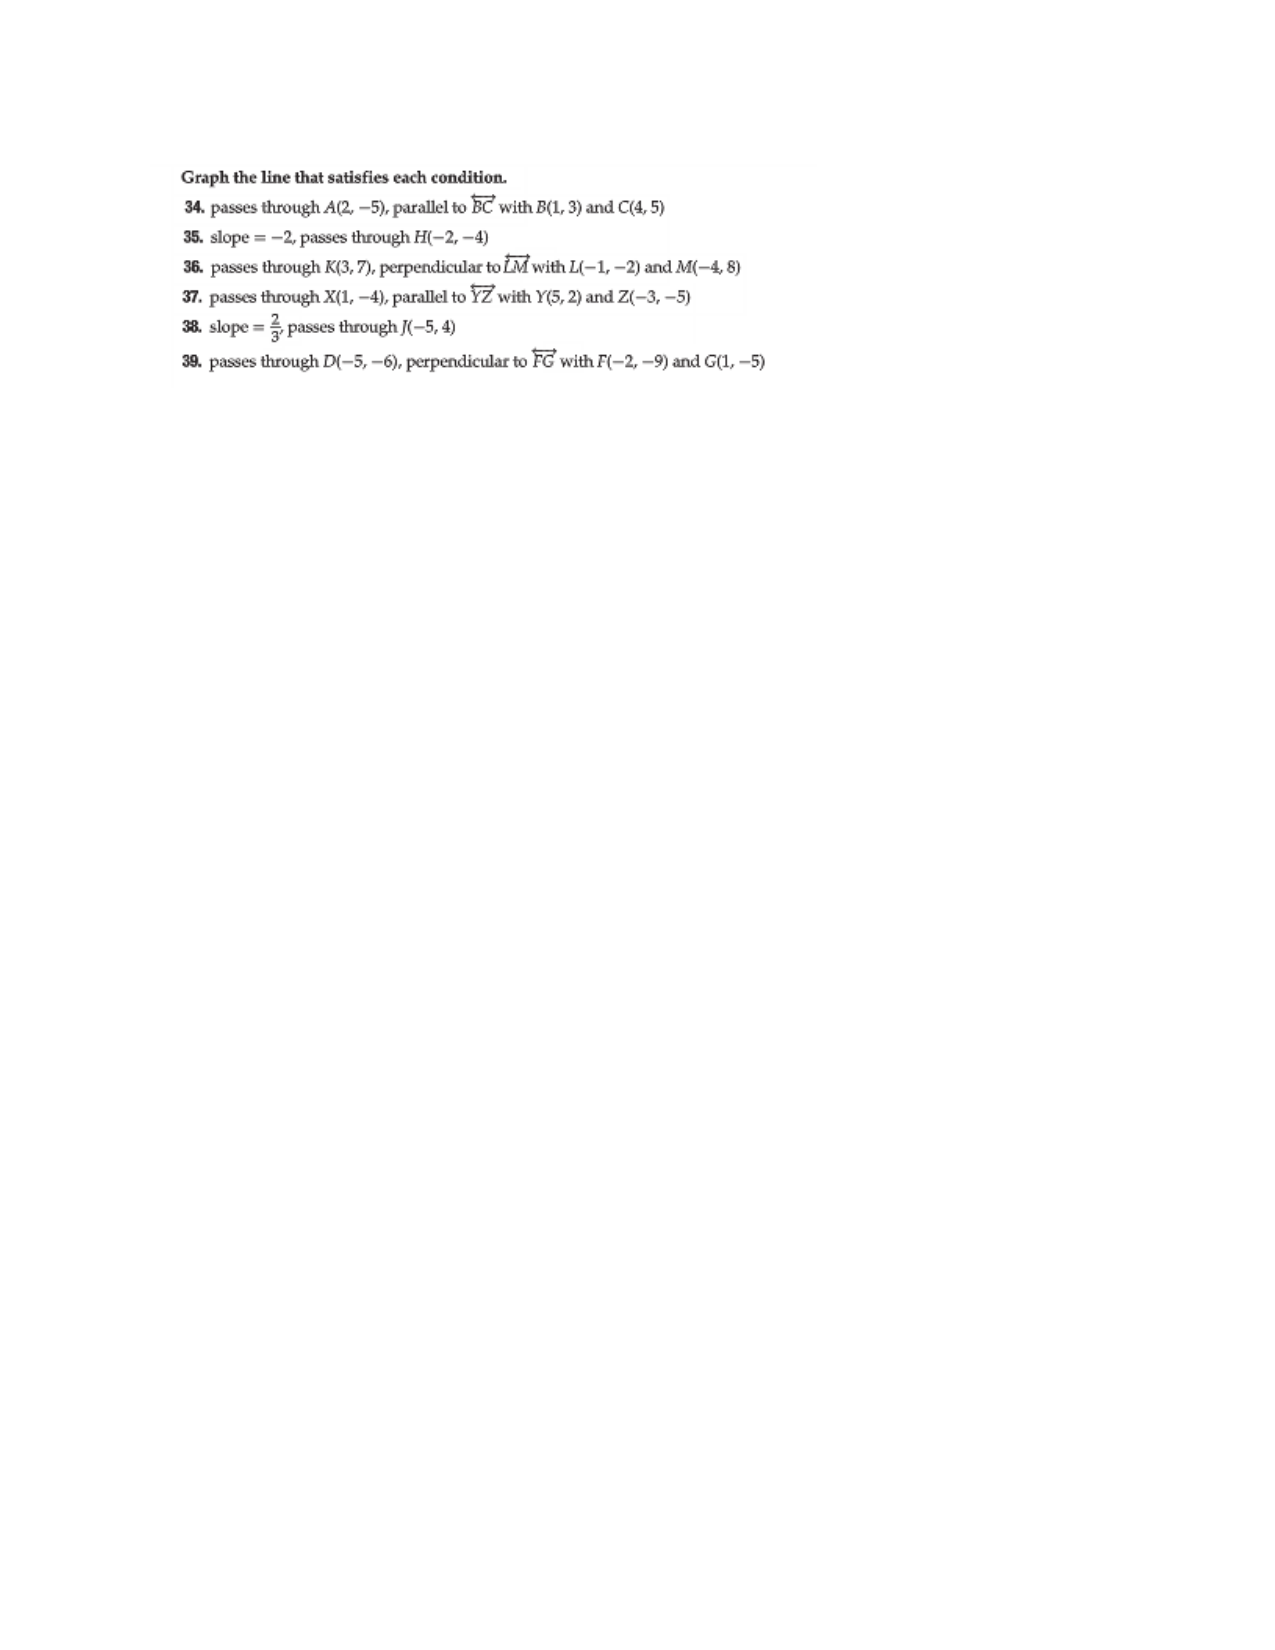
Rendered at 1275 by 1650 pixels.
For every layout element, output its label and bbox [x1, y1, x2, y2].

picture [150, 150, 818, 388]
